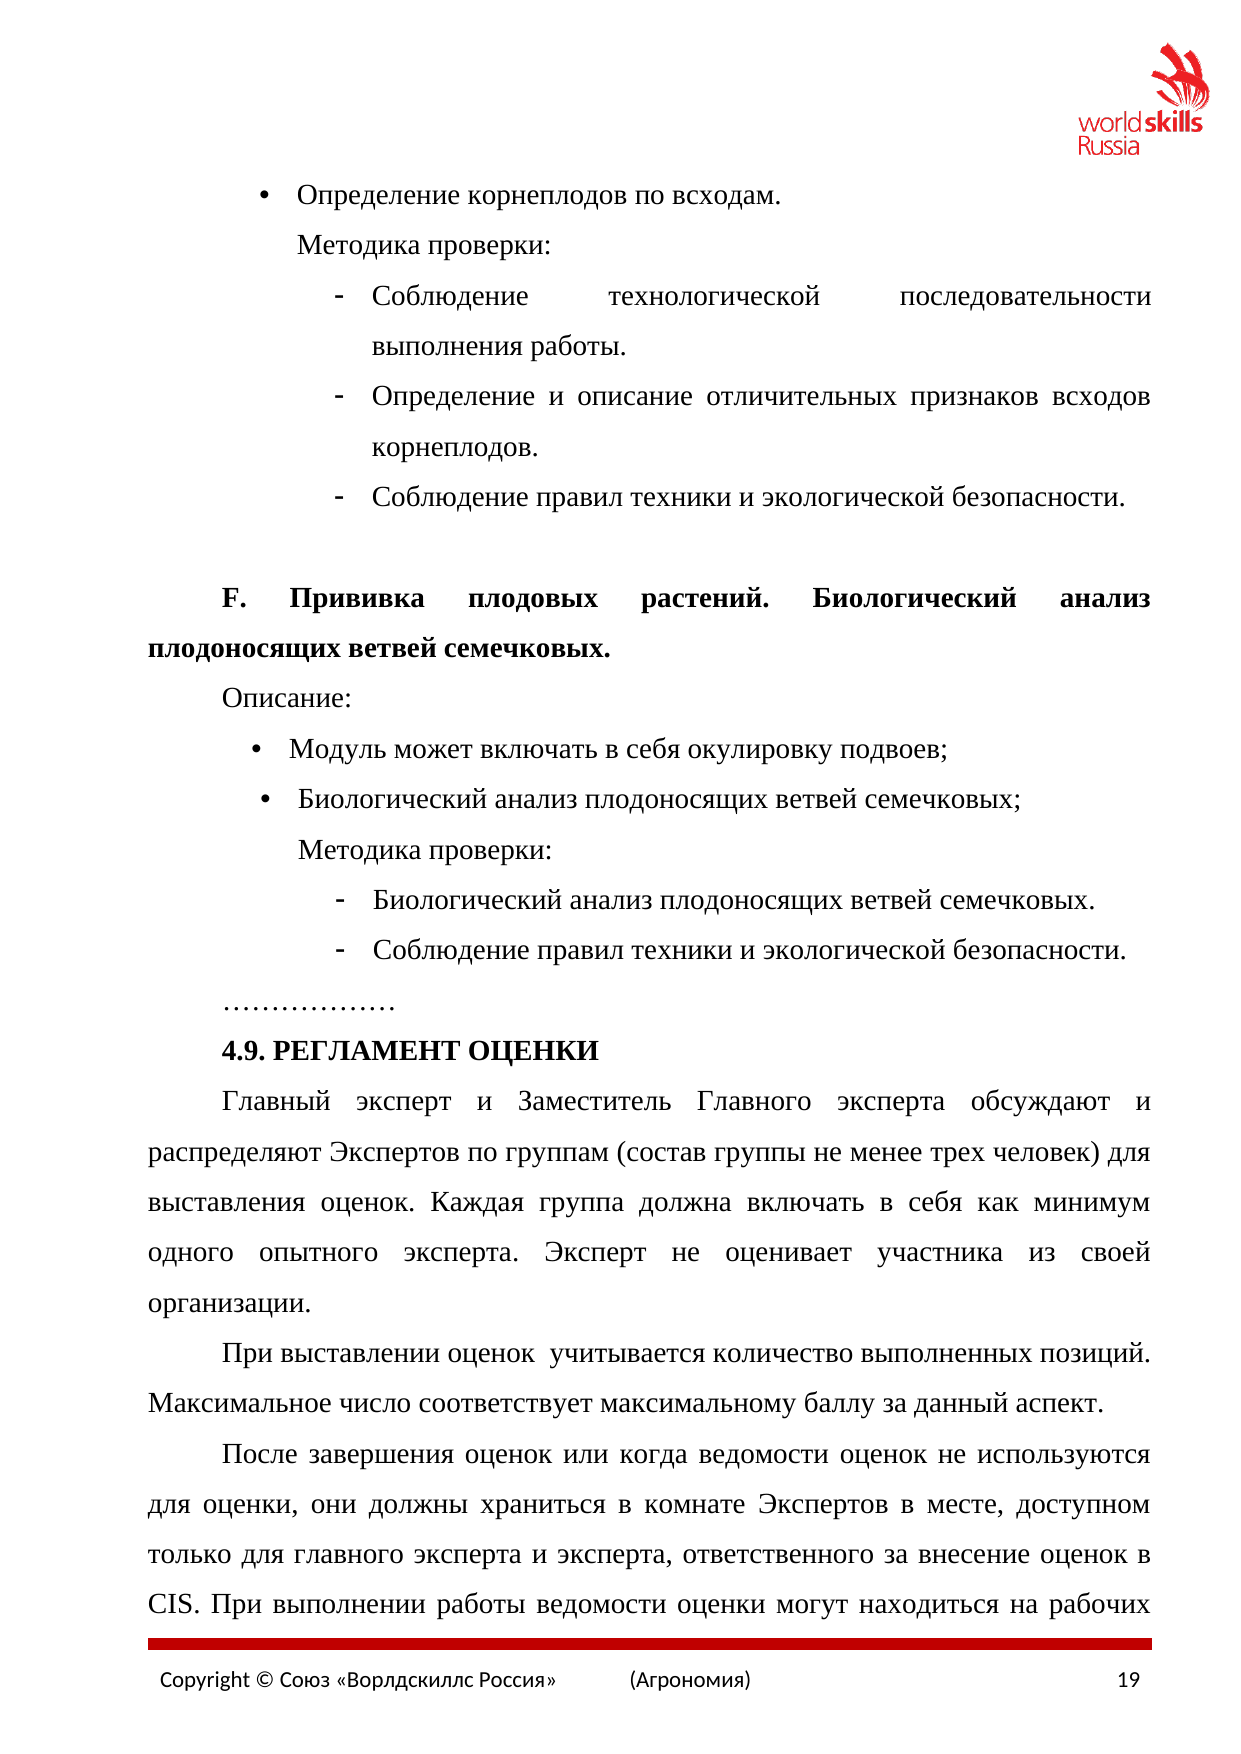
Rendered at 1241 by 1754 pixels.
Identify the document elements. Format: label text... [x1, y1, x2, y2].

text При выставлении оценок учитывается количество выполненных позиций. Максимальное число соответствует максимальному баллу за данный аспект. [148, 1335, 1152, 1419]
list Определение корнеплодов по всходам. [259, 177, 1152, 211]
text ……………… [148, 983, 1152, 1016]
text Описание: [148, 681, 1152, 714]
list Модуль может включать в себя окулировку подвоев; [251, 731, 1152, 764]
list Биологический анализ плодоносящих ветвей семечковых; [260, 781, 1152, 815]
text Главный эксперт и Заместитель Главного эксперта обсуждают и распределяют Экспертов по группам (состав группы не менее трех человек) для выставления оценок. Каждая группа должна включать в себя как минимум одного опытного эксперта. Эксперт не оценивает участника из своей организации. [148, 1083, 1152, 1318]
list Соблюдение правил техники и экологической безопасности. [334, 479, 1152, 513]
list Соблюдение технологической последовательности выполнения работы. [334, 278, 1152, 362]
list Биологический анализ плодоносящих ветвей семечковых. [335, 882, 1152, 916]
list Определение и описание отличительных признаков всходов корнеплодов. [334, 378, 1152, 462]
text 4.9. РЕГЛАМЕНТ ОЦЕНКИ [148, 1033, 1152, 1067]
list Методика проверки: [298, 832, 1152, 865]
picture [1078, 42, 1235, 155]
text F. Прививка плодовых растений. Биологический анализ плодоносящих ветвей семечковых. [148, 580, 1152, 664]
list Методика проверки: [297, 227, 1152, 261]
list Соблюдение правил техники и экологической безопасности. [335, 932, 1152, 966]
